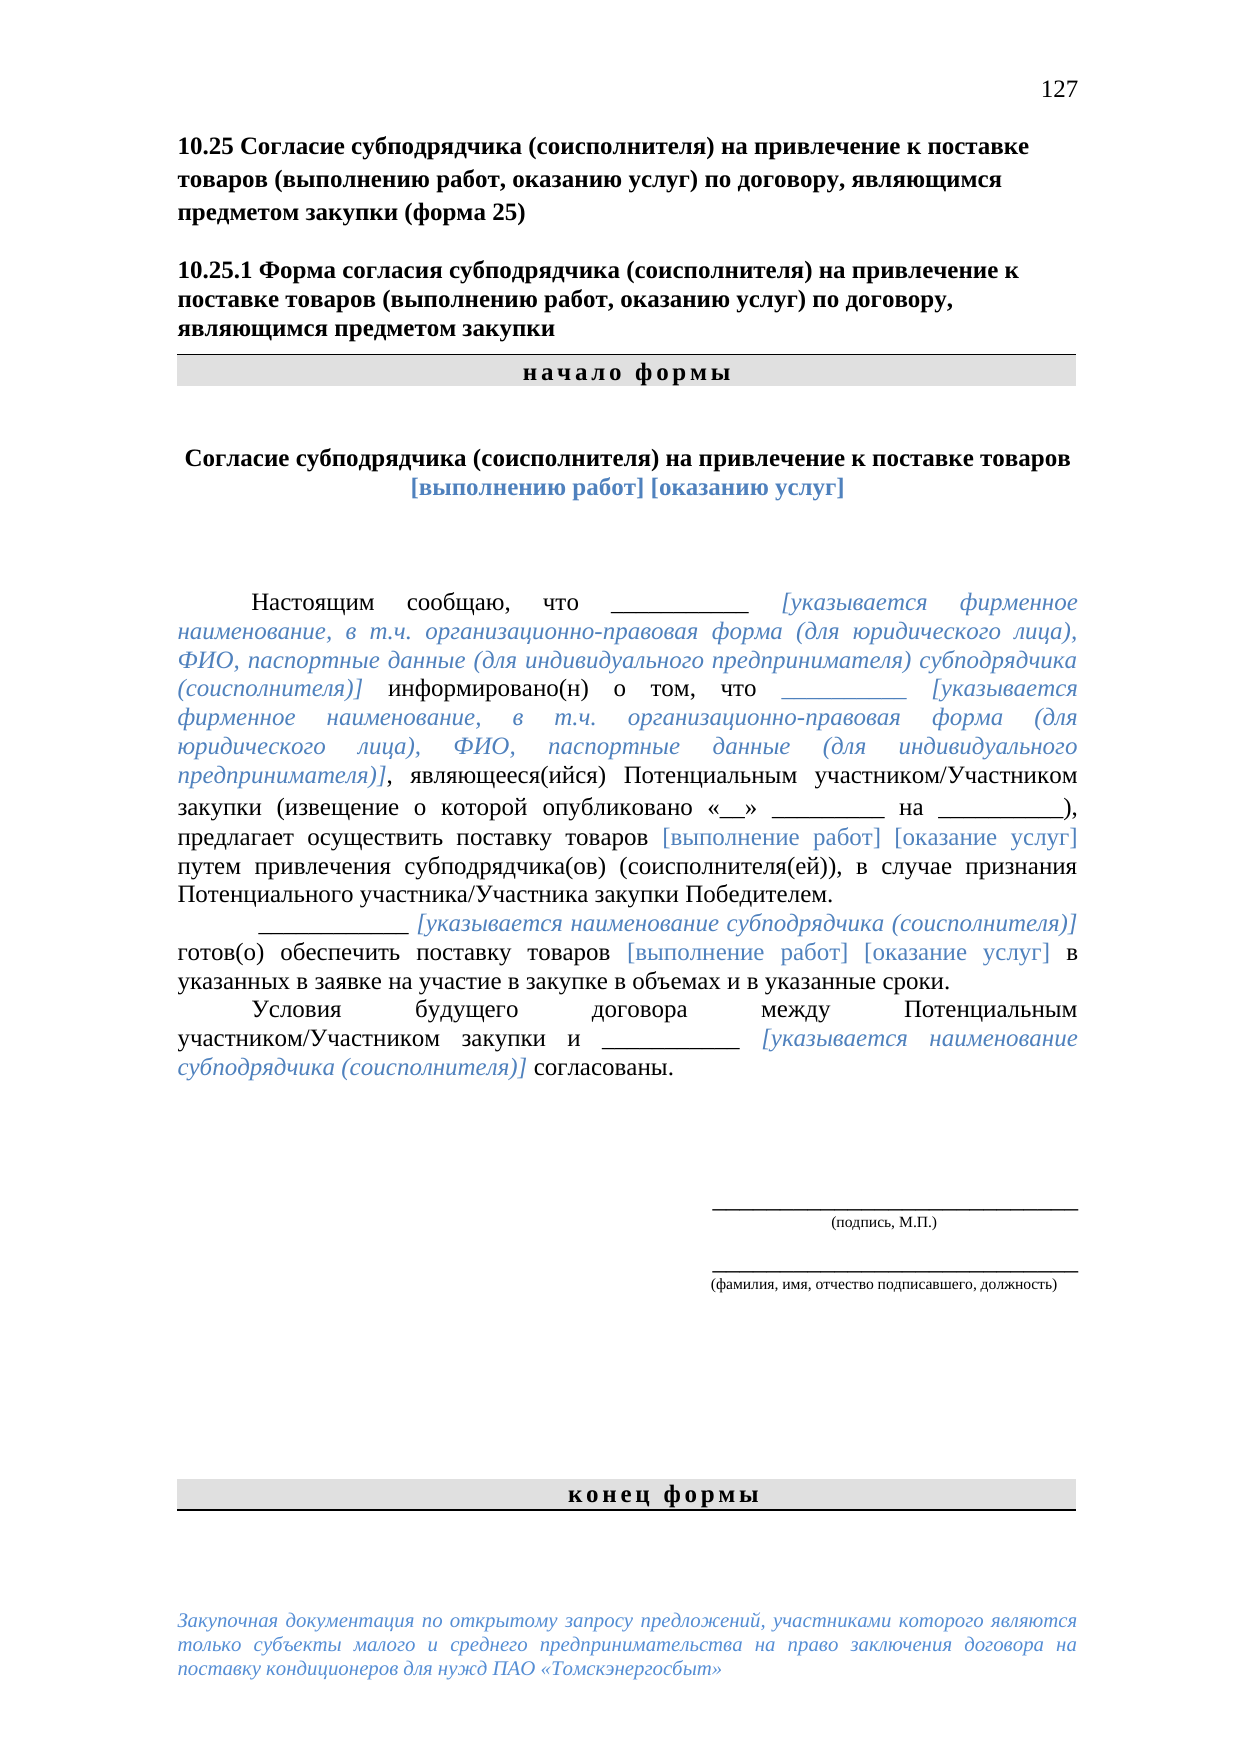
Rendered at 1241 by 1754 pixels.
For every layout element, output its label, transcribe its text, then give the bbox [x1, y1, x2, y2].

text 10.25.1 Форма согласия субподрядчика (соисполнителя) на привлечение к поставке товаров (выполнению работ, оказанию услуг) по договору, являющимся предметом закупки [177, 255, 1078, 342]
text Условия будущего договора между Потенциальным участником/Участником закупки и ___________ [указывается наименование субподрядчика (соисполнителя)] согласованы. [177, 994, 1078, 1081]
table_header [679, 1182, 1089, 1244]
text ____________ [указывается наименование субподрядчика (соисполнителя)] готов(о) обеспечить поставку товаров [выполнение работ] [оказание услуг] в указанных в заявке на участие в закупке в объемах и в указанные сроки. [177, 908, 1078, 994]
text конец формы [177, 1479, 1076, 1509]
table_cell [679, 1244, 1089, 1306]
subtitle Согласие субподрядчика (соисполнителя) на привлечение к поставке товаров [выполнению работ] [оказанию услуг] [177, 443, 1078, 501]
text начало формы [177, 355, 1076, 386]
text Настоящим сообщаю, что ___________ [указывается фирменное наименование, в т.ч. организационно-правовая форма (для юридического лица), ФИО, паспортные данные (для индивидуального предпринимателя) субподрядчика (соисполнителя)] информировано(н) о том, что __________ [указывается фирменное наименование, в т.ч. организационно-правовая форма (для юридического лица), ФИО, паспортные данные (для индивидуального предпринимателя)], являющееся(ийся) Потенциальным участником/Участником закупки (извещение о которой опубликовано «__» _________ на __________), предлагает осуществить поставку товаров [выполнение работ] [оказание услуг] путем привлечения субподрядчика(ов) (соисполнителя(ей)), в случае признания Потенциального участника/Участника закупки Победителем. [177, 587, 1078, 908]
text 10.25 Согласие субподрядчика (соисполнителя) на привлечение к поставке товаров (выполнению работ, оказанию услуг) по договору, являющимся предметом закупки (форма 25) [177, 131, 1078, 226]
